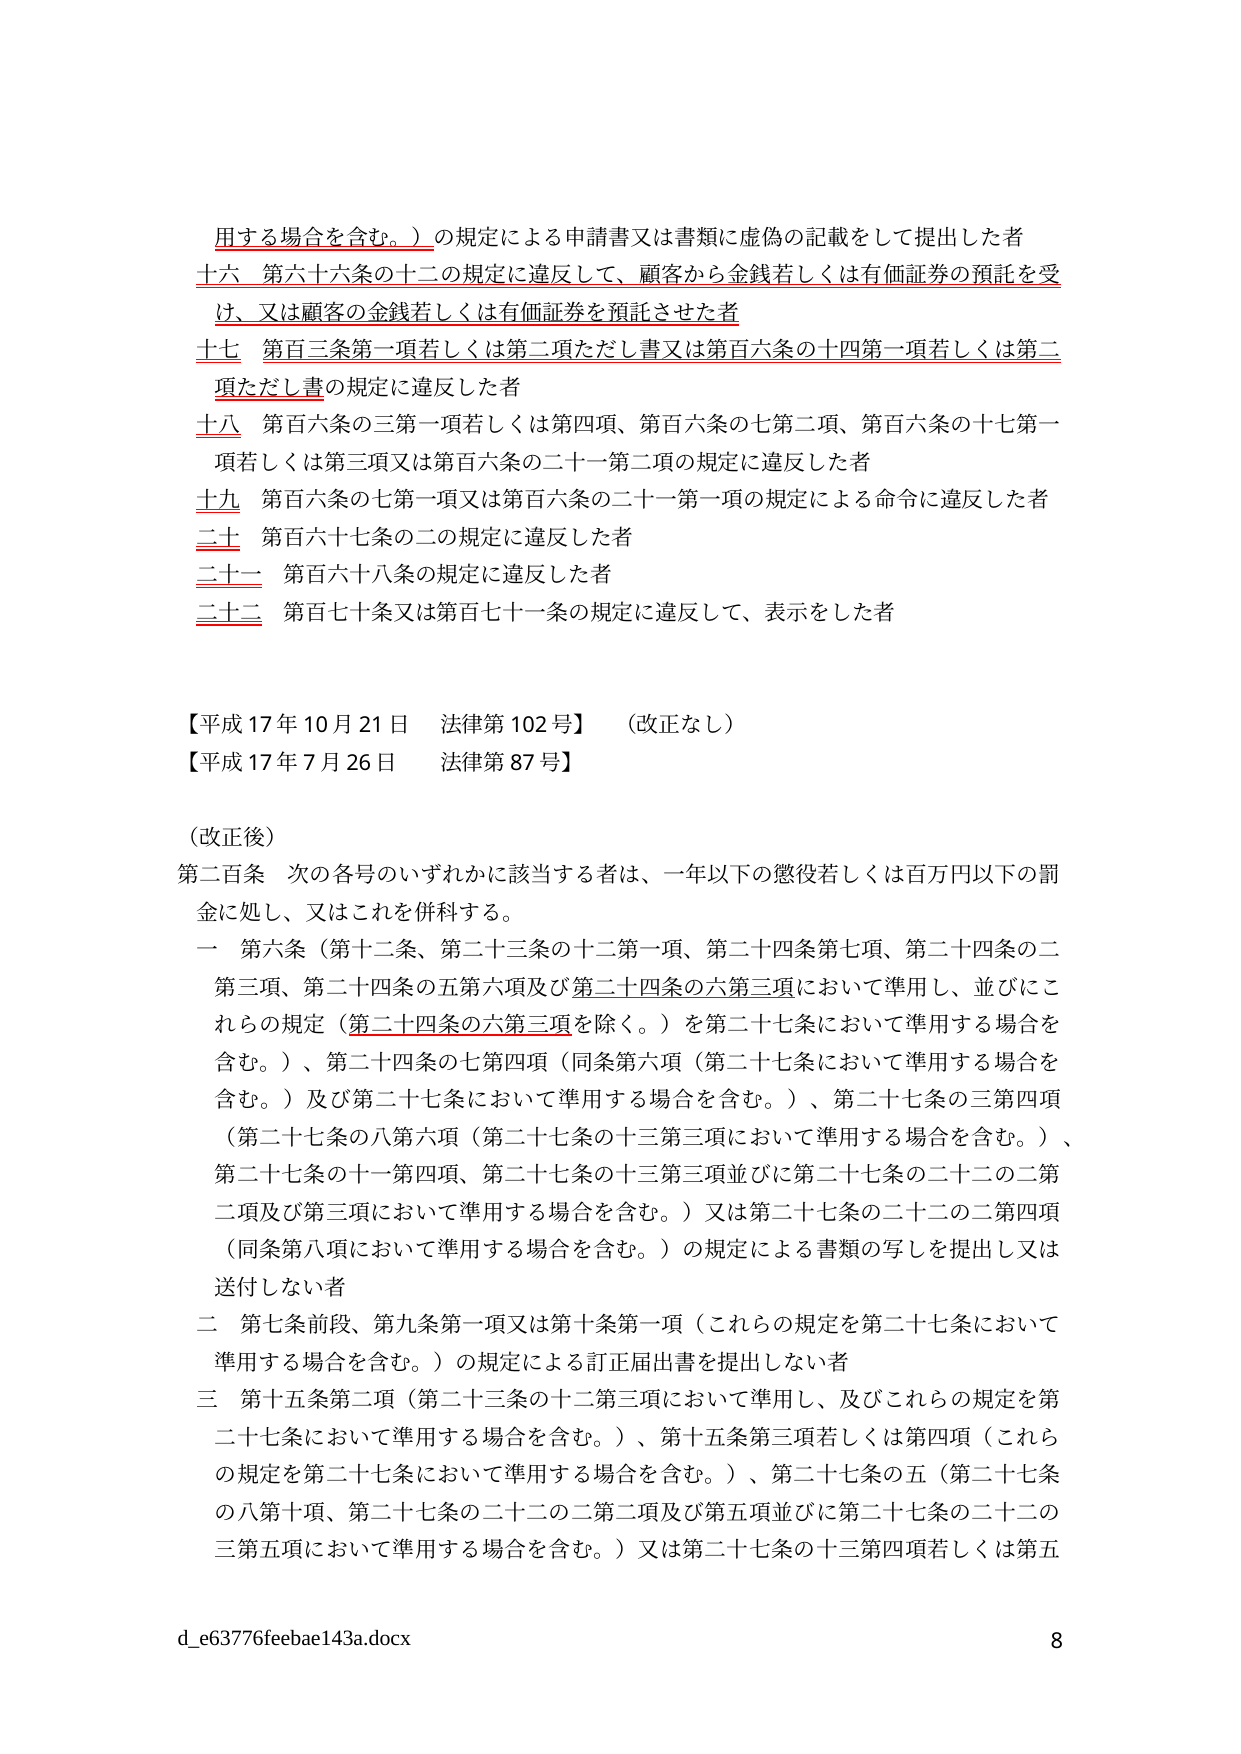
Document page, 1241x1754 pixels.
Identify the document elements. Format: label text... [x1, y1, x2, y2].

text 第二百条 次の各号のいずれかに該当する者は、一年以下の懲役若しくは百万円以下の罰金に処し、又はこれを併科する。 [177, 854, 1063, 929]
text 二十一 第百六十八条の規定に違反した者 [196, 554, 1063, 592]
text 十六 第六十六条の十二の規定に違反して、顧客から金銭若しくは有価証券の預託を受け、又は顧客の金銭若しくは有価証券を預託させた者 [196, 254, 1063, 329]
text 十八 第百六条の三第一項若しくは第四項、第百六条の七第二項、第百六条の十七第一項若しくは第三項又は第百六条の二十一第二項の規定に違反した者 [196, 404, 1063, 479]
text 二 第七条前段、第九条第一項又は第十条第一項（これらの規定を第二十七条において準用する場合を含む。）の規定による訂正届出書を提出しない者 [196, 1304, 1063, 1379]
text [196, 1379, 1063, 1567]
text 十九 第百六条の七第一項又は第百六条の二十一第一項の規定による命令に違反した者 [196, 479, 1063, 517]
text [196, 217, 1063, 254]
text 十七 第百三条第一項若しくは第二項ただし書又は第百六条の十四第一項若しくは第二項ただし書の規定に違反した者 [196, 329, 1063, 404]
text 【平成17年7月26日 法律第87号】 [177, 742, 1063, 779]
text 【平成17年10月21日 法律第102号】 （改正なし） [177, 704, 1063, 742]
text 二十 第百六十七条の二の規定に違反した者 [196, 517, 1063, 554]
text （改正後） [177, 817, 1063, 854]
text 二十二 第百七十条又は第百七十一条の規定に違反して、表示をした者 [196, 592, 1063, 629]
text 一 第六条（第十二条、第二十三条の十二第一項、第二十四条第七項、第二十四条の二第三項、第二十四条の五第六項及び第二十四条の六第三項において準用し、並びにこれらの規定（第二十四条の六第三項を除く。）を第二十七条において準用する場合を含む。）、第二十四条の七第四項（同条第六項（第二十七条において準用する場合を含む。）及び第二十七条において準用する場合を含む。）、第二十七条の三第四項（第二十七条の八第六項（第二十七条の十三第三項において準用する場合を含む。）、第二十七条の十一第四項、第二十七条の十三第三項並びに第二十七条の二十二の二第二項及び第三項において準用する場合を含む。）又は第二十七条の二十二の二第四項（同条第八項において準用する場合を含む。）の規定による書類の写しを提出し又は送付しない者 [196, 929, 1063, 1304]
